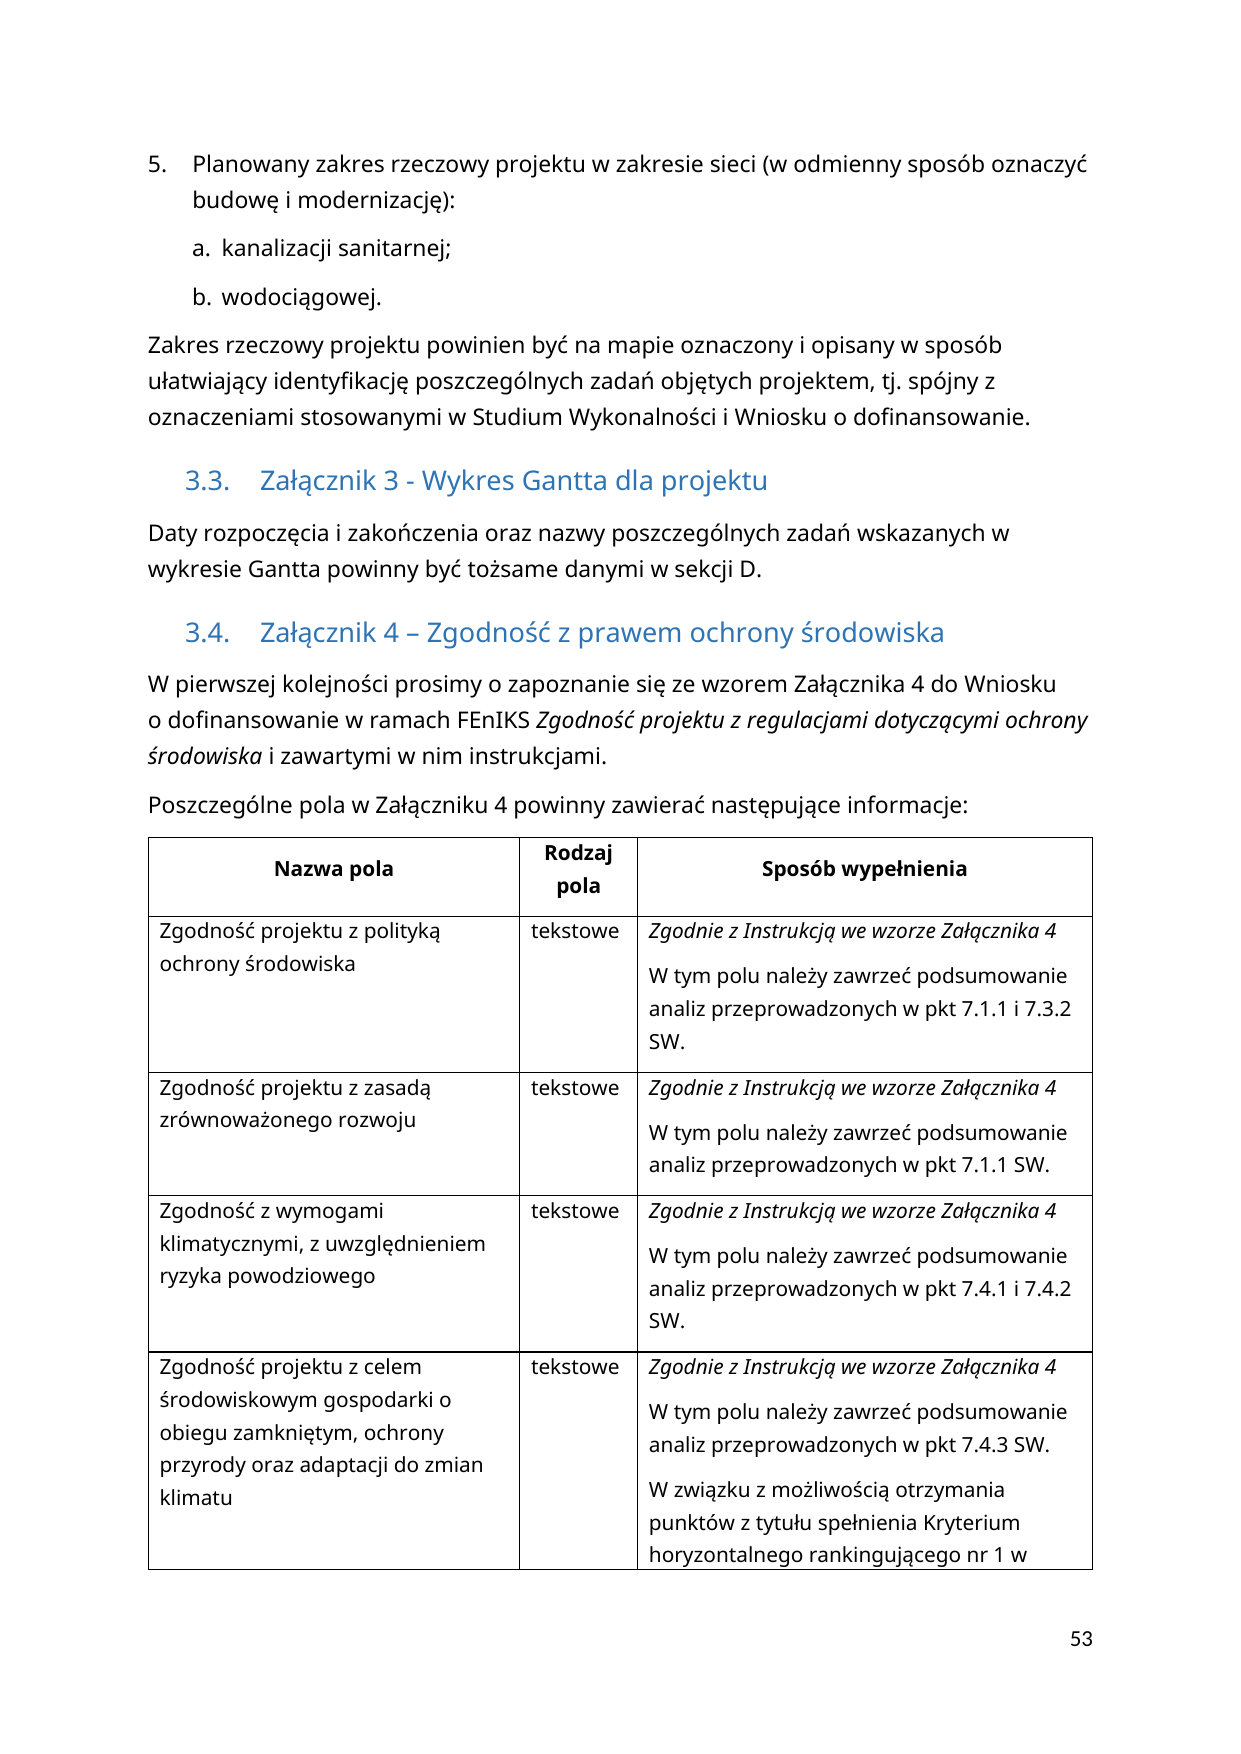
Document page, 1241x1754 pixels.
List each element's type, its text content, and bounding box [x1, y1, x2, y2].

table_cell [638, 1353, 1092, 1569]
table_cell tekstowe [520, 1196, 637, 1351]
table_cell Zgodność z wymogami klimatycznymi, z uwzględnieniem ryzyka powodziowego [149, 1196, 519, 1351]
text W pierwszej kolejności prosimy o zapoznanie się ze wzorem Załącznika 4 do Wniosku o dofinansowanie w ramach FEnIKS Zgodność projektu z regulacjami dotyczącymi ochrony środowiska i zawartymi w nim instrukcjami. [148, 668, 1093, 771]
table_cell tekstowe [520, 917, 637, 1072]
text Zakres rzeczowy projektu powinien być na mapie oznaczony i opisany w sposób ułatwiający identyfikację poszczególnych zadań objętych projektem, tj. spójny z oznaczeniami stosowanymi w Studium Wykonalności i Wniosku o dofinansowanie. [148, 329, 1093, 432]
text Daty rozpoczęcia i zakończenia oraz nazwy poszczególnych zadań wskazanych w wykresie Gantta powinny być tożsame danymi w sekcji D. [148, 517, 1093, 584]
table_header Nazwa pola [149, 838, 519, 916]
table_header Rodzaj pola [520, 838, 637, 916]
list kanalizacji sanitarnej; [192, 232, 1093, 263]
table_cell Zgodność projektu z zasadą zrównoważonego rozwoju [149, 1073, 519, 1195]
table_cell Zgodnie z Instrukcją we wzorze Załącznika 4 W tym polu należy zawrzeć podsumowanie analiz przeprowadzonych w pkt 7.1.1 i 7.3.2 SW. [638, 917, 1092, 1072]
table_cell Zgodność projektu z polityką ochrony środowiska [149, 917, 519, 1072]
subtitle Załącznik 4 – Zgodność z prawem ochrony środowiska [185, 613, 1093, 650]
table_cell tekstowe [520, 1073, 637, 1195]
table_header Sposób wypełnienia [638, 838, 1092, 916]
table_cell Zgodnie z Instrukcją we wzorze Załącznika 4 W tym polu należy zawrzeć podsumowanie analiz przeprowadzonych w pkt 7.4.1 i 7.4.2 SW. [638, 1196, 1092, 1351]
text Poszczególne pola w Załączniku 4 powinny zawierać następujące informacje: [148, 789, 1093, 820]
table_cell tekstowe [520, 1353, 637, 1569]
subtitle Załącznik 3 - Wykres Gantta dla projektu [185, 462, 1093, 498]
table_cell Zgodnie z Instrukcją we wzorze Załącznika 4 W tym polu należy zawrzeć podsumowanie analiz przeprowadzonych w pkt 7.1.1 SW. [638, 1073, 1092, 1195]
list wodociągowej. [192, 280, 1093, 312]
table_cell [149, 1353, 519, 1569]
list Planowany zakres rzeczowy projektu w zakresie sieci (w odmienny sposób oznaczyć budowę i modernizację): [148, 148, 1093, 215]
